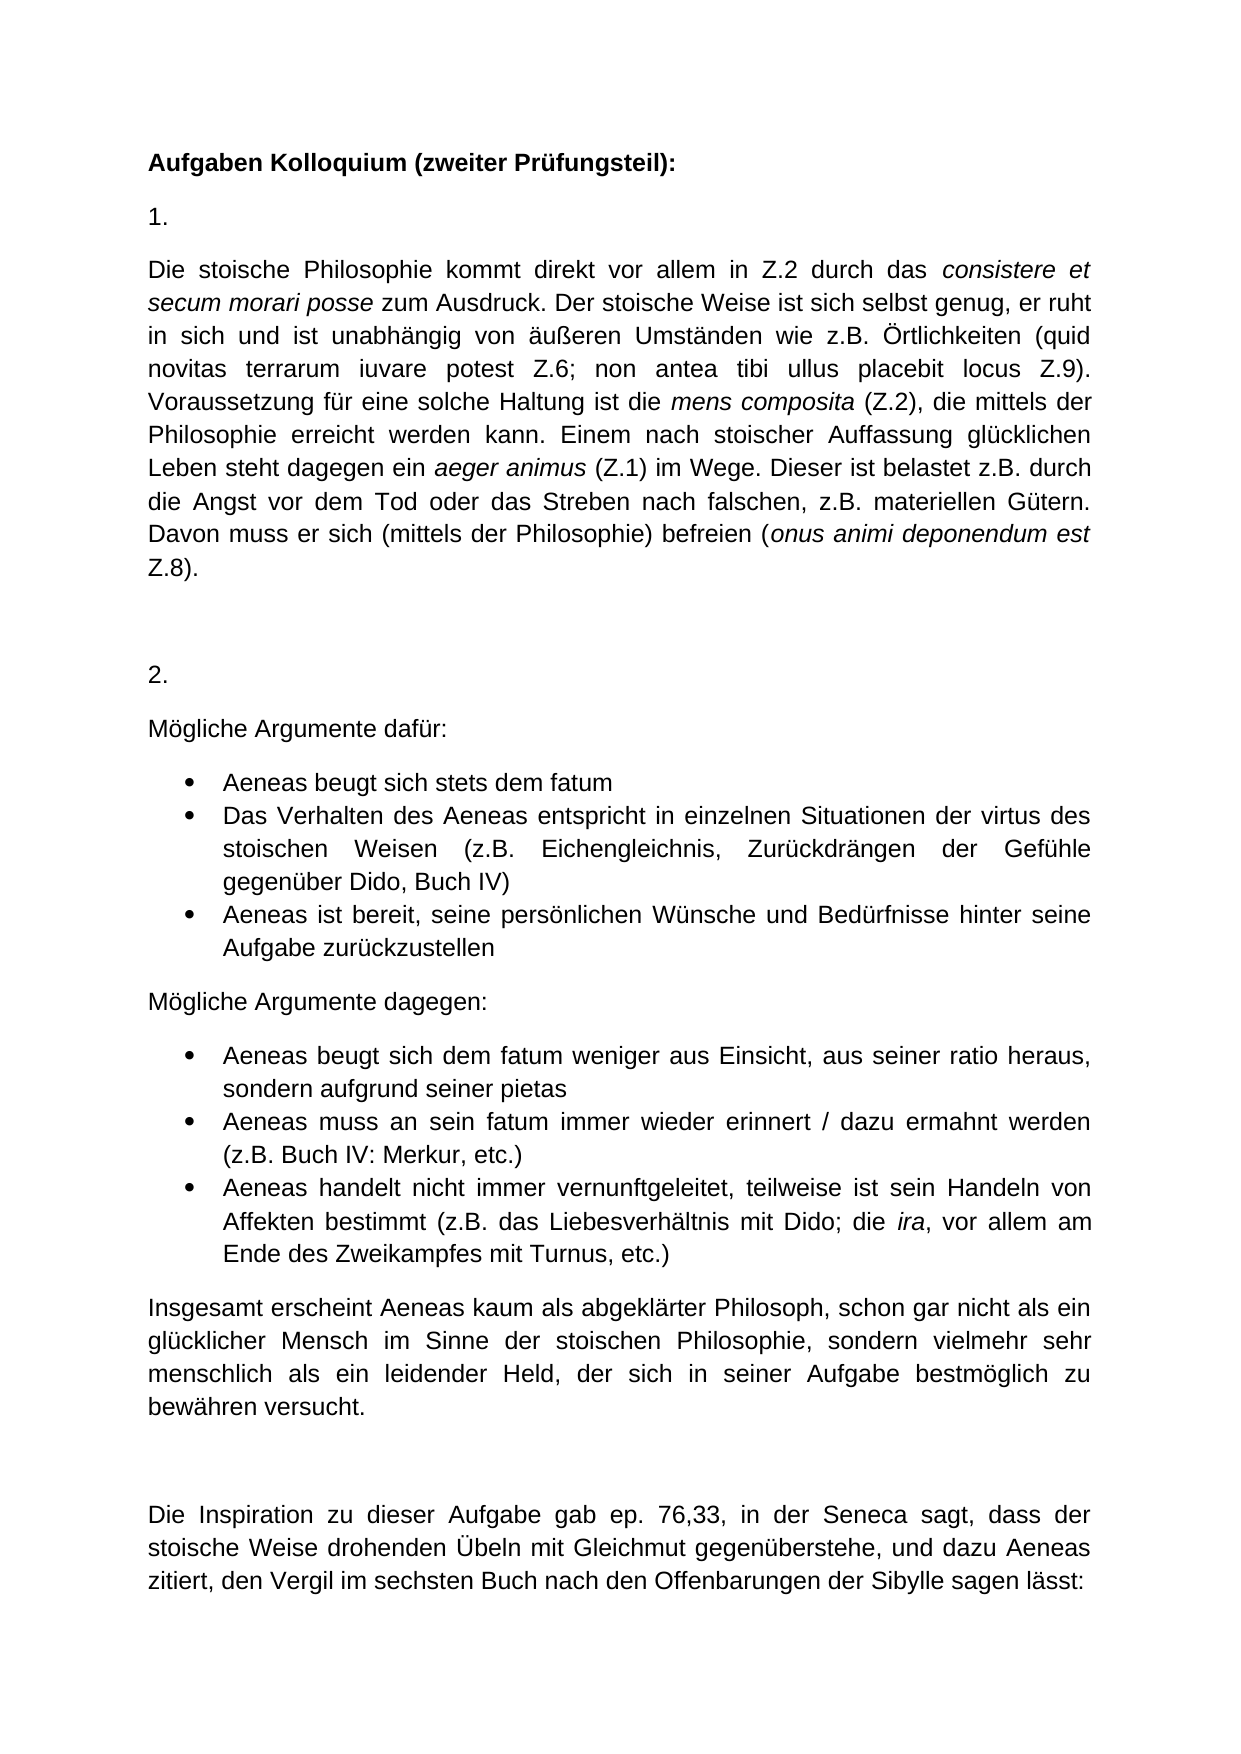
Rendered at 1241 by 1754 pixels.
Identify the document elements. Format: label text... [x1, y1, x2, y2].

list Aeneas muss an sein fatum immer wieder erinnert / dazu ermahnt werden (z.B. Buch IV: Merkur, etc.) [185, 1107, 1093, 1169]
text Die stoische Philosophie kommt direkt vor allem in Z.2 durch das consistere et secum morari posse zum Ausdruck. Der stoische Weise ist sich selbst genug, er ruht in sich und ist unabhängig von äußeren Umständen wie z.B. Örtlichkeiten (quid novitas terrarum iuvare potest Z.6; non antea tibi ullus placebit locus Z.9). Voraussetzung für eine solche Haltung ist die mens composita (Z.2), die mittels der Philosophie erreicht werden kann. Einem nach stoischer Auffassung glücklichen Leben steht dagegen ein aeger animus (Z.1) im Wege. Dieser ist belastet z.B. durch die Angst vor dem Tod oder das Streben nach falschen, z.B. materiellen Gütern. Davon muss er sich (mittels der Philosophie) befreien (onus animi deponendum est Z.8). [148, 255, 1093, 581]
text 2. [148, 660, 1093, 689]
text 1. [148, 201, 1093, 230]
list Das Verhalten des Aeneas entspricht in einzelnen Situationen der virtus des stoischen Weisen (z.B. Eichengleichnis, Zurückdrängen der Gefühle gegenüber Dido, Buch IV) [185, 801, 1093, 896]
text Insgesamt erscheint Aeneas kaum als abgeklärter Philosoph, schon gar nicht als ein glücklicher Mensch im Sinne der stoischen Philosophie, sondern vielmehr sehr menschlich als ein leidender Held, der sich in seiner Aufgabe bestmöglich zu bewähren versucht. [148, 1293, 1093, 1421]
list Aeneas beugt sich stets dem fatum [185, 768, 1093, 797]
text Mögliche Argumente dafür: [148, 714, 1093, 743]
text Mögliche Argumente dagegen: [148, 987, 1093, 1016]
text Aufgaben Kolloquium (zweiter Prüfungsteil): [148, 148, 1093, 176]
text Die Inspiration zu dieser Aufgabe gab ep. 76,33, in der Seneca sagt, dass der stoische Weise drohenden Übeln mit Gleichmut gegenüberstehe, und dazu Aeneas zitiert, den Vergil im sechsten Buch nach den Offenbarungen der Sibylle sagen lässt: [148, 1500, 1093, 1595]
list Aeneas ist bereit, seine persönlichen Wünsche und Bedürfnisse hinter seine Aufgabe zurückzustellen [185, 900, 1093, 962]
list Aeneas beugt sich dem fatum weniger aus Einsicht, aus seiner ratio heraus, sondern aufgrund seiner pietas [185, 1041, 1093, 1103]
list Aeneas handelt nicht immer vernunftgeleitet, teilweise ist sein Handeln von Affekten bestimmt (z.B. das Liebesverhältnis mit Dido; die ira, vor allem am Ende des Zweikampfes mit Turnus, etc.) [185, 1173, 1093, 1268]
